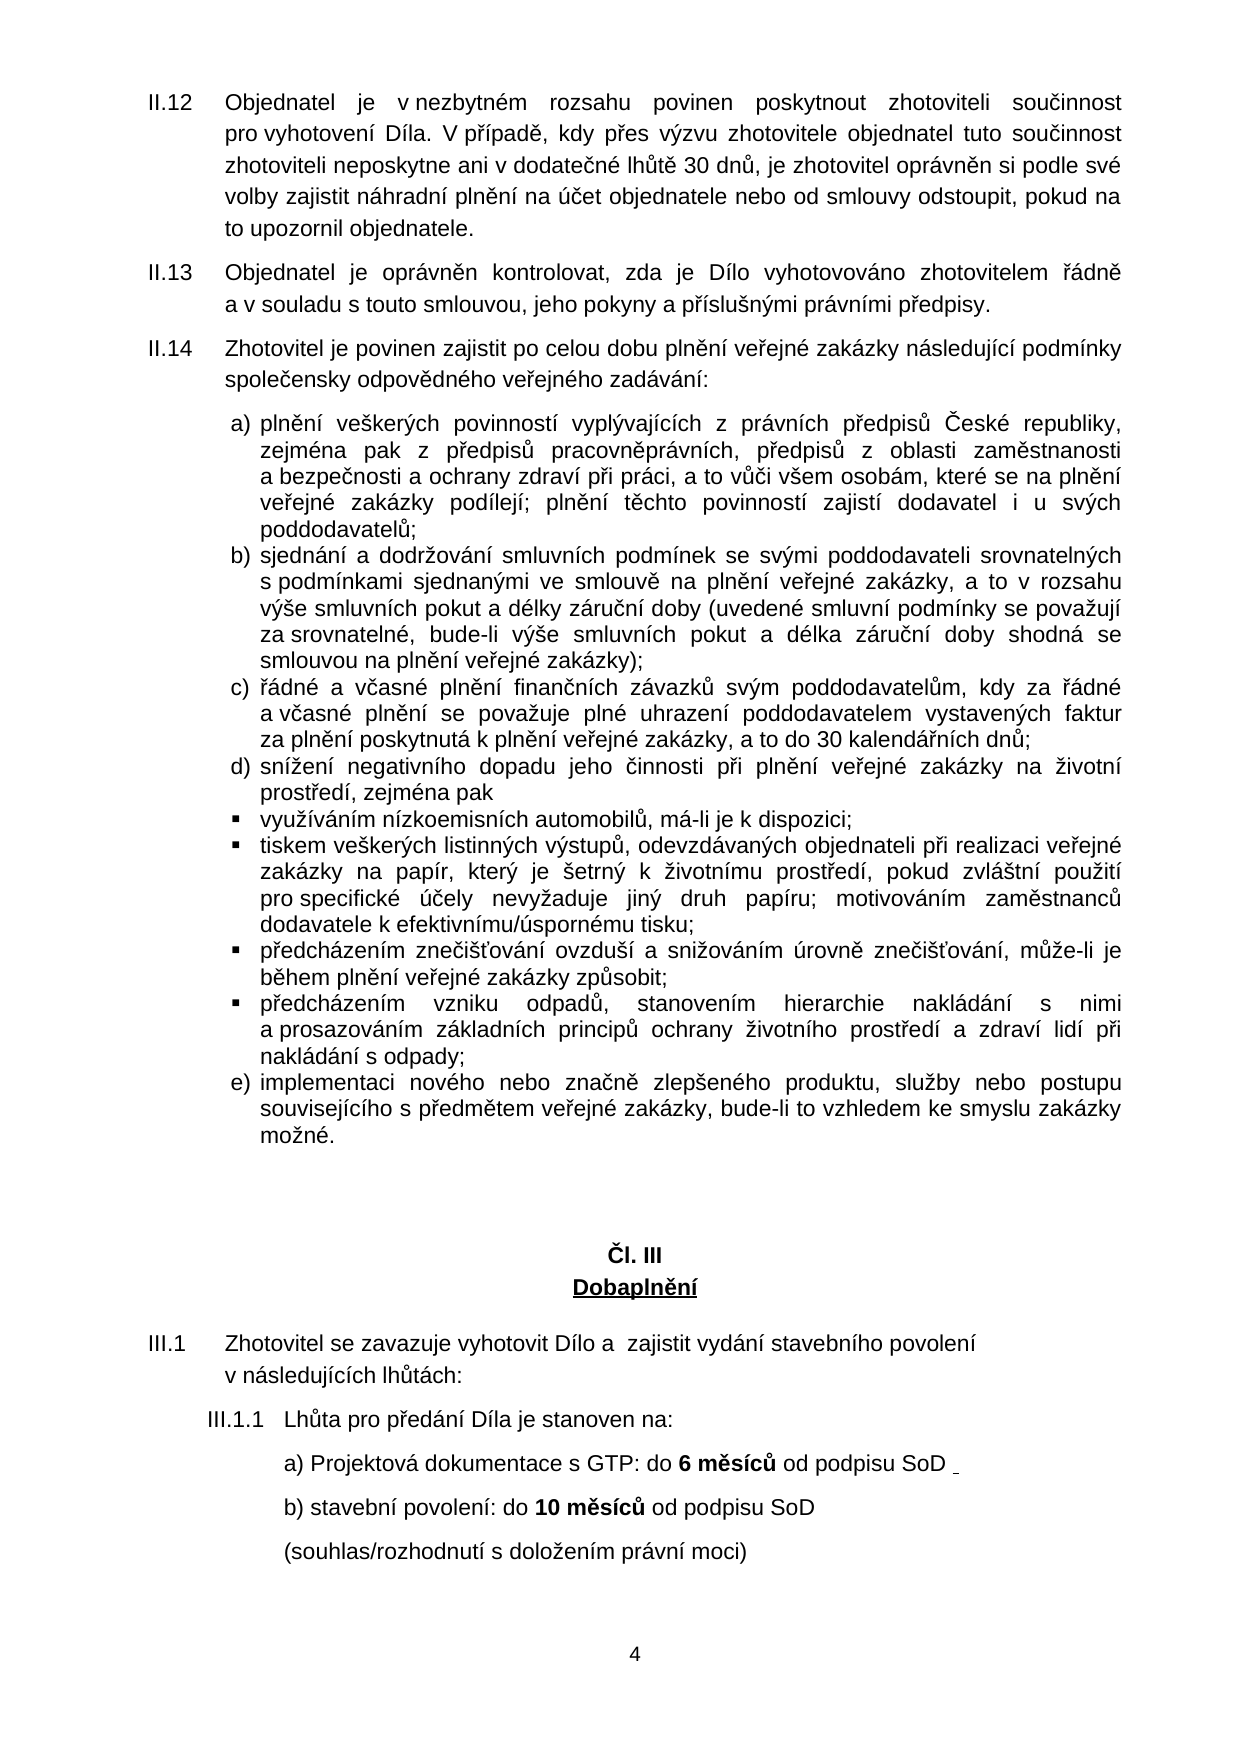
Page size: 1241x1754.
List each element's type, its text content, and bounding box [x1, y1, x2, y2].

list snížení negativního dopadu jeho činnosti při plnění veřejné zakázky na životní prostředí, zejména pak [230, 753, 1122, 806]
list a) Projektová dokumentace s GTP: do 6 měsíců od podpisu SoD [283, 1450, 1122, 1476]
list řádné a včasné plnění finančních závazků svým poddodavatelům, kdy za řádné a včasné plnění se považuje plné uhrazení poddodavatelem vystavených faktur za plnění poskytnutá k plnění veřejné zakázky, a to do 30 kalendářních dnů; [230, 674, 1122, 753]
list předcházením znečišťování ovzduší a snižováním úrovně znečišťování, může-li je během plnění veřejné zakázky způsobit; [230, 937, 1122, 990]
list tiskem veškerých listinných výstupů, odevzdávaných objednateli při realizaci veřejné zakázky na papír, který je šetrný k životnímu prostředí, pokud zvláštní použití pro specifické účely nevyžaduje jiný druh papíru; motivováním zaměstnanců dodavatele k efektivnímu/úspornému tisku; [230, 832, 1122, 937]
list Zhotovitel je povinen zajistit po celou dobu plnění veřejné zakázky následující podmínky společensky odpovědného veřejného zadávání: [148, 334, 1122, 392]
list plnění veškerých povinností vyplývajících z právních předpisů České republiky, zejména pak z předpisů pracovněprávních, předpisů z oblasti zaměstnanosti a bezpečnosti a ochrany zdraví při práci, a to vůči všem osobám, které se na plnění veřejné zakázky podílejí; plnění těchto povinností zajistí dodavatel i u svých poddodavatelů; [230, 410, 1122, 542]
list b) stavební povolení: do 10 měsíců od podpisu SoD [283, 1494, 1122, 1520]
list Lhůta pro předání Díla je stanoven na: [207, 1406, 1122, 1432]
list využíváním nízkoemisních automobilů, má-li je k dispozici; [230, 806, 1122, 832]
list sjednání a dodržování smluvních podmínek se svými poddodavateli srovnatelných s podmínkami sjednanými ve smlouvě na plnění veřejné zakázky, a to v rozsahu výše smluvních pokut a délky záruční doby (uvedené smluvní podmínky se považují za srovnatelné, bude-li výše smluvních pokut a délka záruční doby shodná se smlouvou na plnění veřejné zakázky); [230, 542, 1122, 674]
list předcházením vzniku odpadů, stanovením hierarchie nakládání s nimi a prosazováním základních principů ochrany životního prostředí a zdraví lidí při nakládání s odpady; [230, 990, 1122, 1069]
list Objednatel je oprávněn kontrolovat, zda je Dílo vyhotovováno zhotovitelem řádně a v souladu s touto smlouvou, jeho pokyny a příslušnými právními předpisy. [148, 259, 1122, 317]
list Objednatel je v nezbytném rozsahu povinen poskytnout zhotoviteli součinnost pro vyhotovení Díla. V případě, kdy přes výzvu zhotovitele objednatel tuto součinnost zhotoviteli neposkytne ani v dodatečné lhůtě 30 dnů, je zhotovitel oprávněn si podle své volby zajistit náhradní plnění na účet objednatele nebo od smlouvy odstoupit, pokud na to upozornil objednatele. [148, 89, 1122, 241]
list (souhlas/rozhodnutí s doložením právní moci) [283, 1538, 1122, 1564]
list Zhotovitel se zavazuje vyhotovit Dílo a zajistit vydání stavebního povolení v následujících lhůtách: [148, 1330, 1122, 1388]
text Dobaplnění [148, 1242, 1122, 1300]
list implementaci nového nebo značně zlepšeného produktu, služby nebo postupu souvisejícího s předmětem veřejné zakázky, bude-li to vzhledem ke smyslu zakázky možné. [230, 1069, 1122, 1148]
